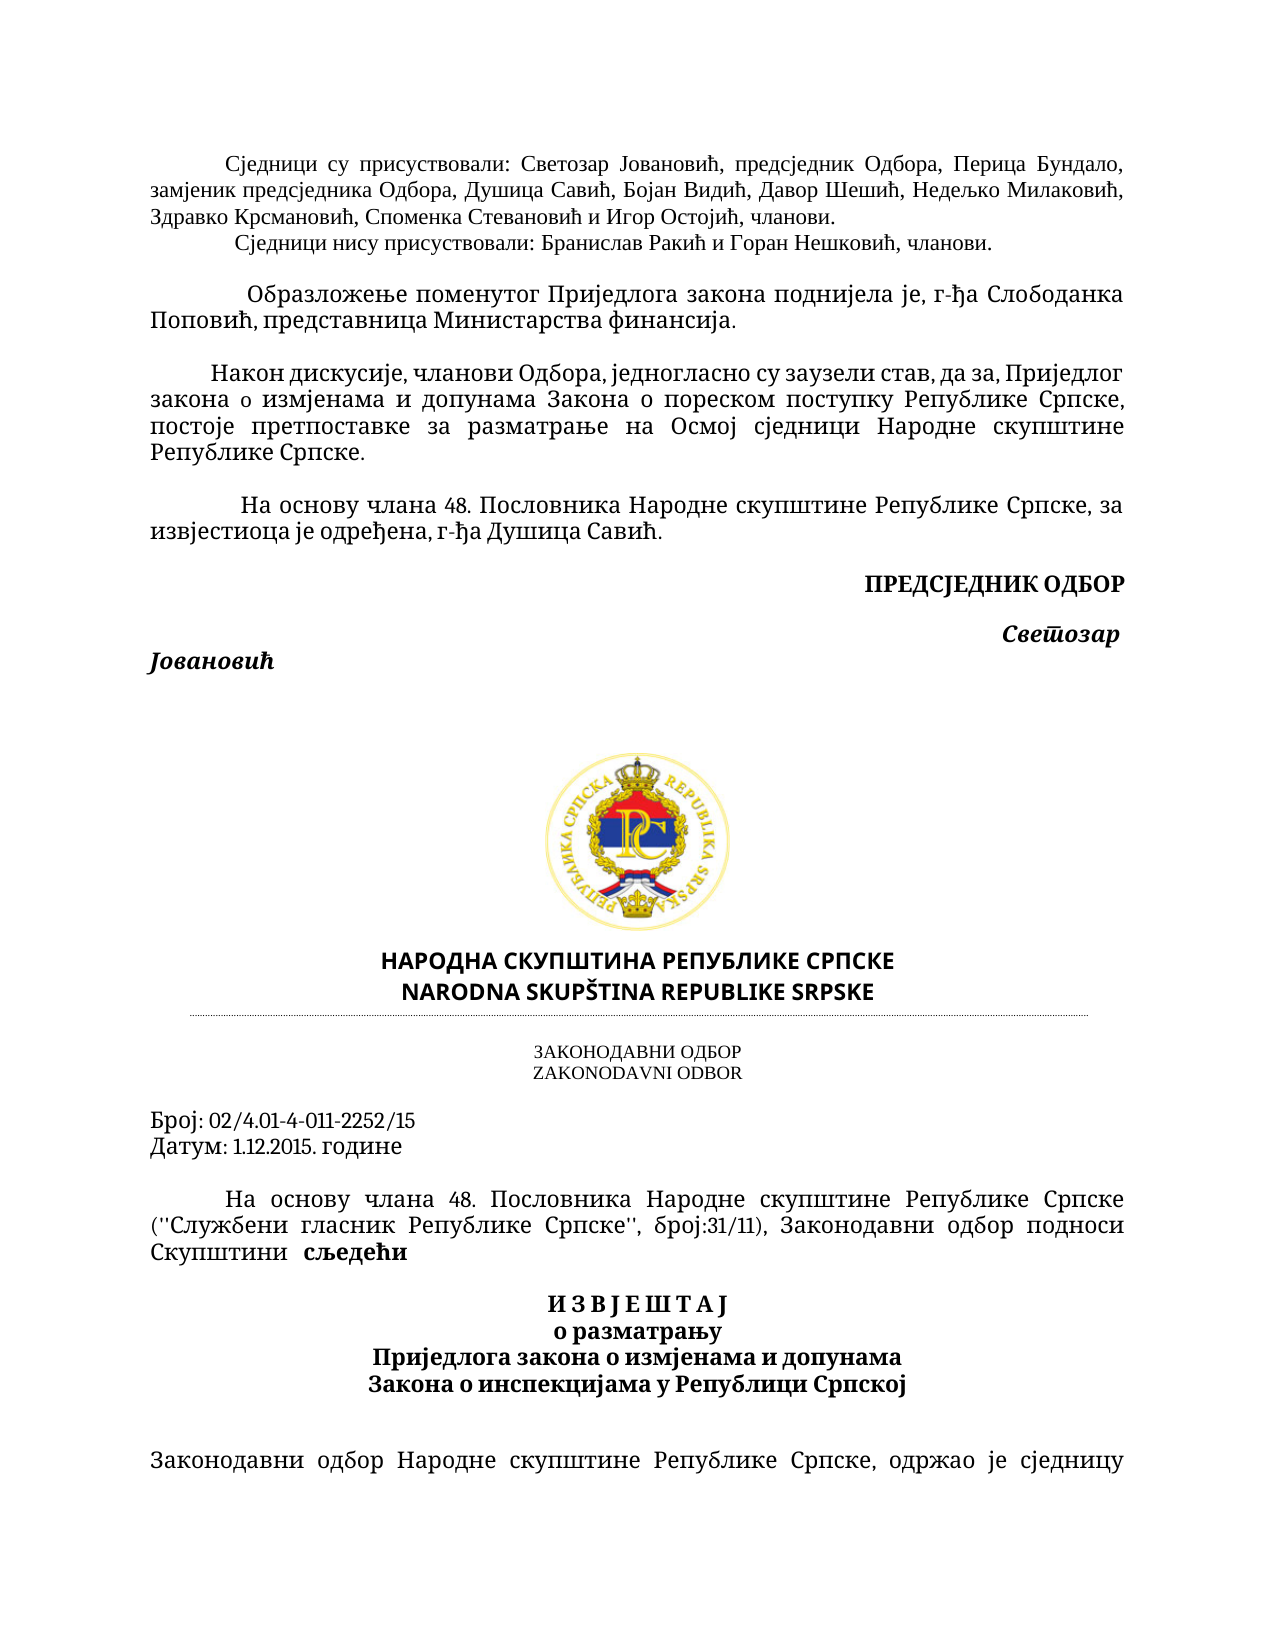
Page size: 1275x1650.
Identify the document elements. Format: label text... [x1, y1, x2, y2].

text Светозар Јовановић [150, 622, 1125, 675]
text На основу члана 48. Пословника Народне скупштине Републике Српске, за извјестиоца је одређена, г-ђа Душица Савић. [150, 493, 1125, 545]
text Датум: 1.12.2015. године [150, 1134, 1125, 1161]
text Сједници су присуствовали: Светозар Јовановић, предсједник Одбора, Перица Бундало, замјеник предсједника Одбора, Душица Савић, Бојан Видић, Давор Шешић, Недељко Милаковић, Здравко Крсмановић, Споменка Стевановић и Игор Остојић, чланови. [150, 150, 1125, 229]
text И З В Ј Е Ш Т А Ј [150, 1292, 1125, 1319]
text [150, 1398, 1125, 1474]
text Закона о инспекцијама у Републици Српској [150, 1371, 1125, 1398]
text На основу члана 48. Пословника Народне скупштине Републике Српске (''Службени гласник Републике Српске'', број:31/11), Законодавни одбор подноси Скупштини сљедећи [150, 1187, 1125, 1266]
text Сједници нису присуствовали: Бранислав Ракић и Горан Нешковић, чланови. [150, 229, 1125, 255]
text НАРОДНА СКУПШТИНА РЕПУБЛИКЕ СРПСКЕ [150, 944, 1125, 976]
text ЗАКОНОДАВНИ ОДБОР [150, 1041, 1125, 1062]
text Након дискусије, чланови Одбора, једногласно су заузели став, да за, Приједлог закона o измјенама и допунама Закона о пореском поступку Републике Српске, постоје претпоставке за разматрање на Осмој сједници Народне скупштине Републике Српске. [150, 361, 1125, 466]
text Образложење поменутог Приједлога закона поднијела је, г-ђа Слободанка Поповић, представница Министарства финансија. [150, 282, 1125, 334]
text ПРЕДСЈЕДНИК ОДБОР [150, 572, 1125, 598]
text NARODNA SKUPŠTINA REPUBLIKE SRPSKE [150, 976, 1125, 1007]
text ZAKONODAVNI ODBOR [150, 1062, 1125, 1084]
text Број: 02/4.01-4-011-2252/15 [150, 1108, 1125, 1134]
text о разматрању [150, 1319, 1125, 1345]
text Приједлога закона о измјенама и допунама [150, 1345, 1125, 1371]
